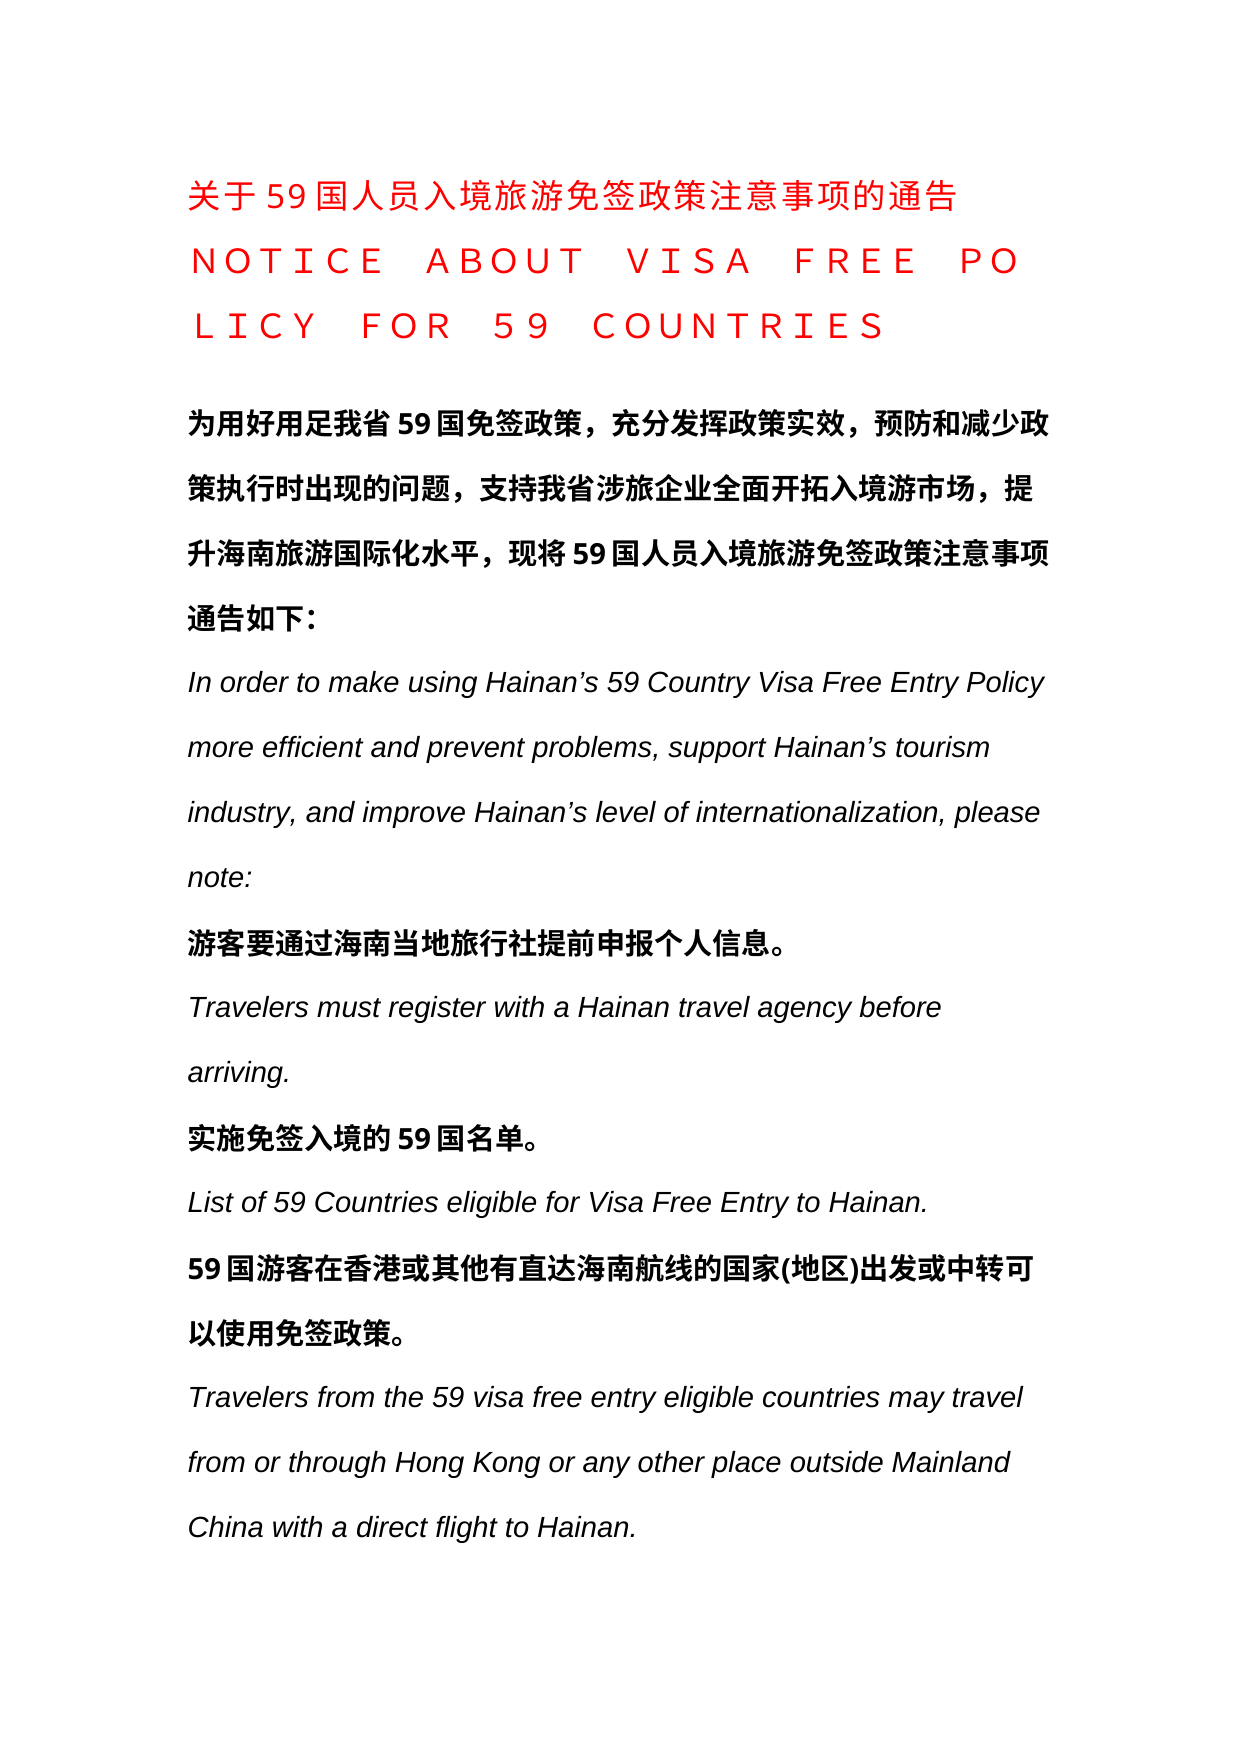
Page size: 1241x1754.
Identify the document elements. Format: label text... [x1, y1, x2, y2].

text In order to make using Hainan’s 59 Country Visa Free Entry Policy more efficient and prevent problems, support Hainan’s tourism industry, and improve Hainan’s level of internationalization, please note: [187, 649, 1053, 909]
text List of 59 Countries eligible for Visa Free Entry to Hainan. [187, 1169, 1053, 1234]
text 实施免签入境的59国名单。 [187, 1104, 1053, 1169]
text Travelers from the 59 visa free entry eligible countries may travel from or through Hong Kong or any other place outside Mainland China with a direct flight to Hainan. [187, 1364, 1053, 1559]
text 关于59国人员入境旅游免签政策注意事项的通告 ＮＯＴＩＣＥ ＡＢＯＵＴ ＶＩＳＡ ＦＲＥＥ ＰＯＬＩＣＹ ＦＯＲ ５９ ＣＯＵＮＴＲＩＥＳ [187, 162, 1053, 357]
text Travelers must register with a Hainan travel agency before arriving. [187, 974, 1053, 1104]
text 为用好用足我省59国免签政策，充分发挥政策实效，预防和减少政策执行时出现的问题，支持我省涉旅企业全面开拓入境游市场，提升海南旅游国际化水平，现将59国人员入境旅游免签政策注意事项通告如下： [187, 389, 1053, 649]
text 游客要通过海南当地旅行社提前申报个人信息。 [187, 909, 1053, 974]
text 59国游客在香港或其他有直达海南航线的国家(地区)出发或中转可以使用免签政策。 [187, 1234, 1053, 1364]
